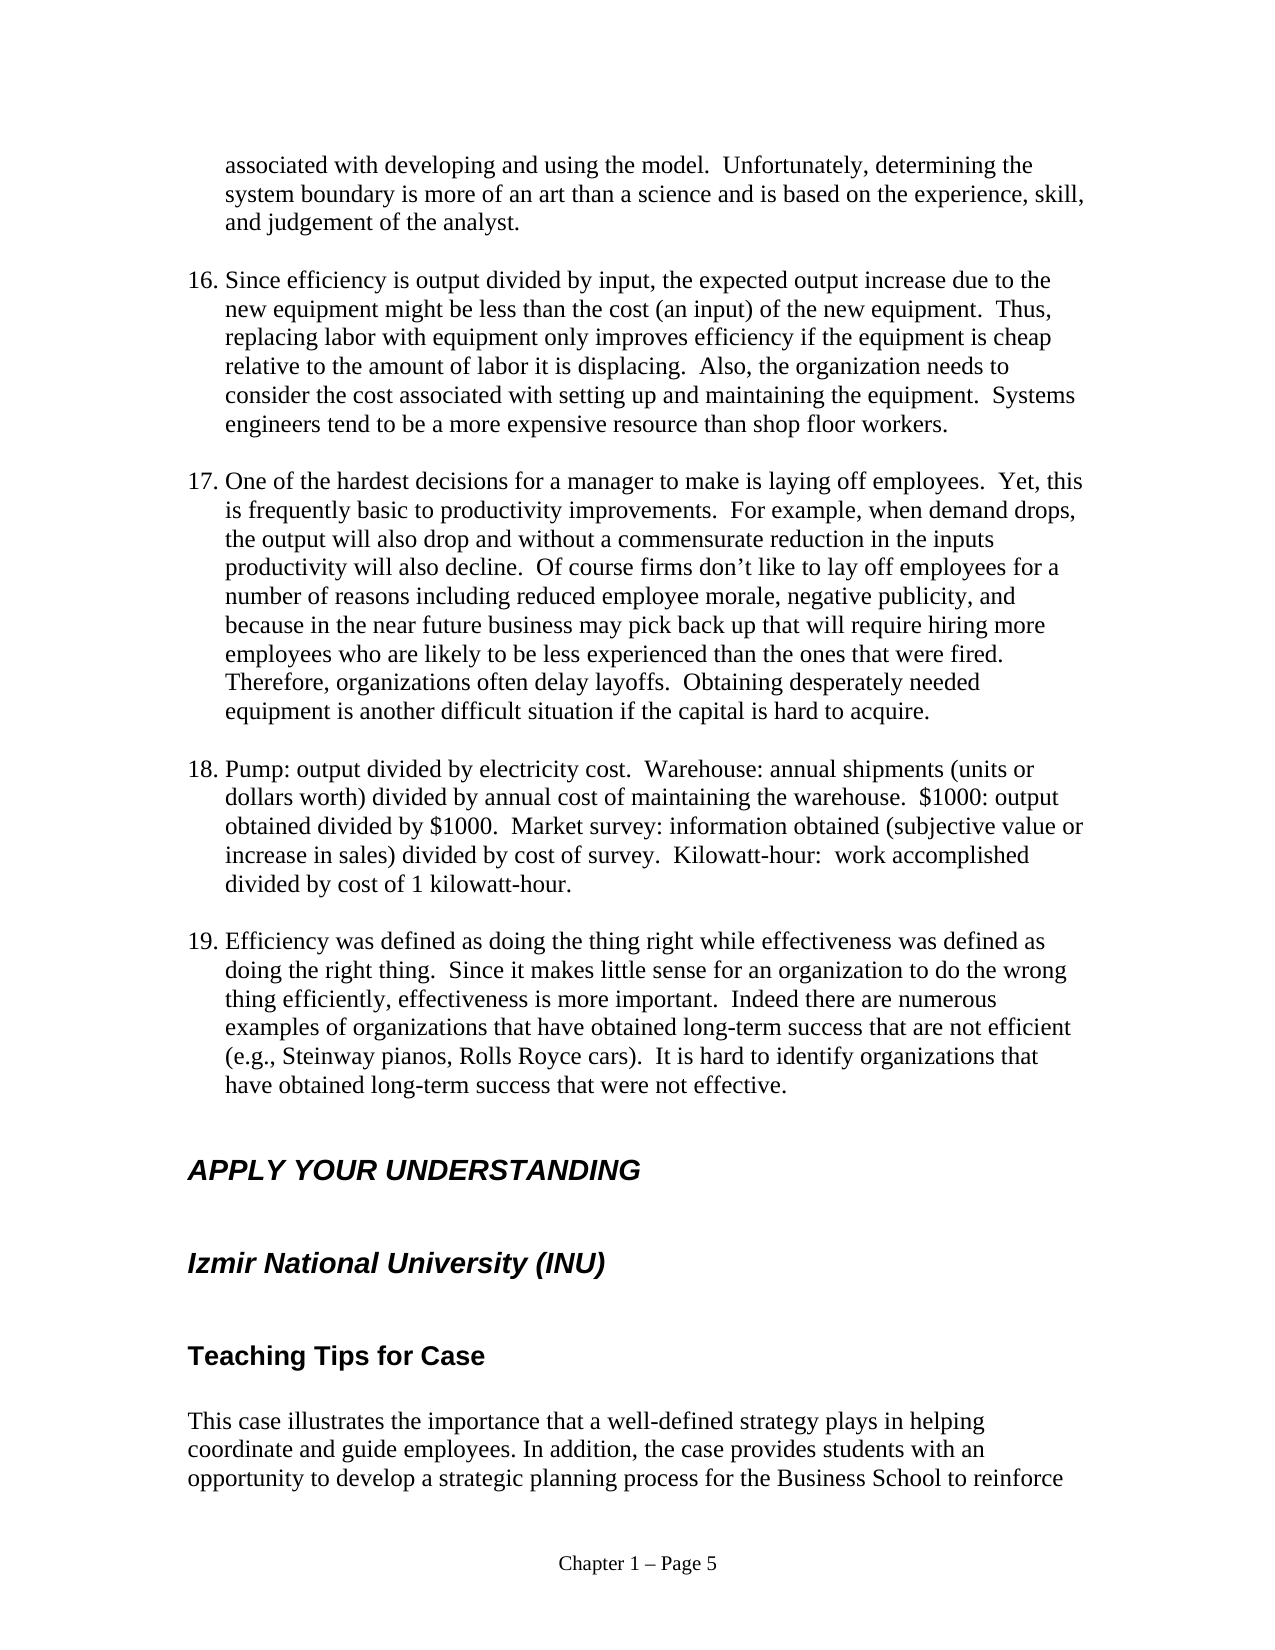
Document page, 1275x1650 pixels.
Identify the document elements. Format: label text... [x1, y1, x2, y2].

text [187, 1406, 1087, 1492]
list Efficiency was defined as doing the thing right while effectiveness was defined as doing the right thing. Since it makes little sense for an organization to do the wrong thing efficiently, effectiveness is more important. Indeed there are numerous examples of organizations that have obtained long-term success that are not efficient (e.g., Steinway pianos, Rolls Royce cars). It is hard to identify organizations that have obtained long-term success that were not effective. [187, 926, 1087, 1099]
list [187, 150, 1087, 236]
list One of the hardest decisions for a manager to make is laying off employees. Yet, this is frequently basic to productivity improvements. For example, when demand drops, the output will also drop and without a commensurate reduction in the inputs productivity will also decline. Of course firms don’t like to lay off employees for a number of reasons including reduced employee morale, negative publicity, and because in the near future business may pick back up that will require hiring more employees who are likely to be less experienced than the ones that were fired. Therefore, organizations often delay layoffs. Obtaining desperately needed equipment is another difficult situation if the capital is hard to acquire. [187, 466, 1087, 725]
subtitle Teaching Tips for Case [187, 1339, 1087, 1371]
subtitle Izmir National University (INU) [187, 1246, 1087, 1279]
subtitle APPLY YOUR UNDERSTANDING [187, 1152, 1087, 1186]
list Pump: output divided by electricity cost. Warehouse: annual shipments (units or dollars worth) divided by annual cost of maintaining the warehouse. $1000: output obtained divided by $1000. Market survey: information obtained (subjective value or increase in sales) divided by cost of survey. Kilowatt-hour: work accomplished divided by cost of 1 kilowatt-hour. [187, 754, 1087, 897]
list Since efficiency is output divided by input, the expected output increase due to the new equipment might be less than the cost (an input) of the new equipment. Thus, replacing labor with equipment only improves efficiency if the equipment is cheap relative to the amount of labor it is displacing. Also, the organization needs to consider the cost associated with setting up and maintaining the equipment. Systems engineers tend to be a more expensive resource than shop floor workers. [187, 265, 1087, 437]
